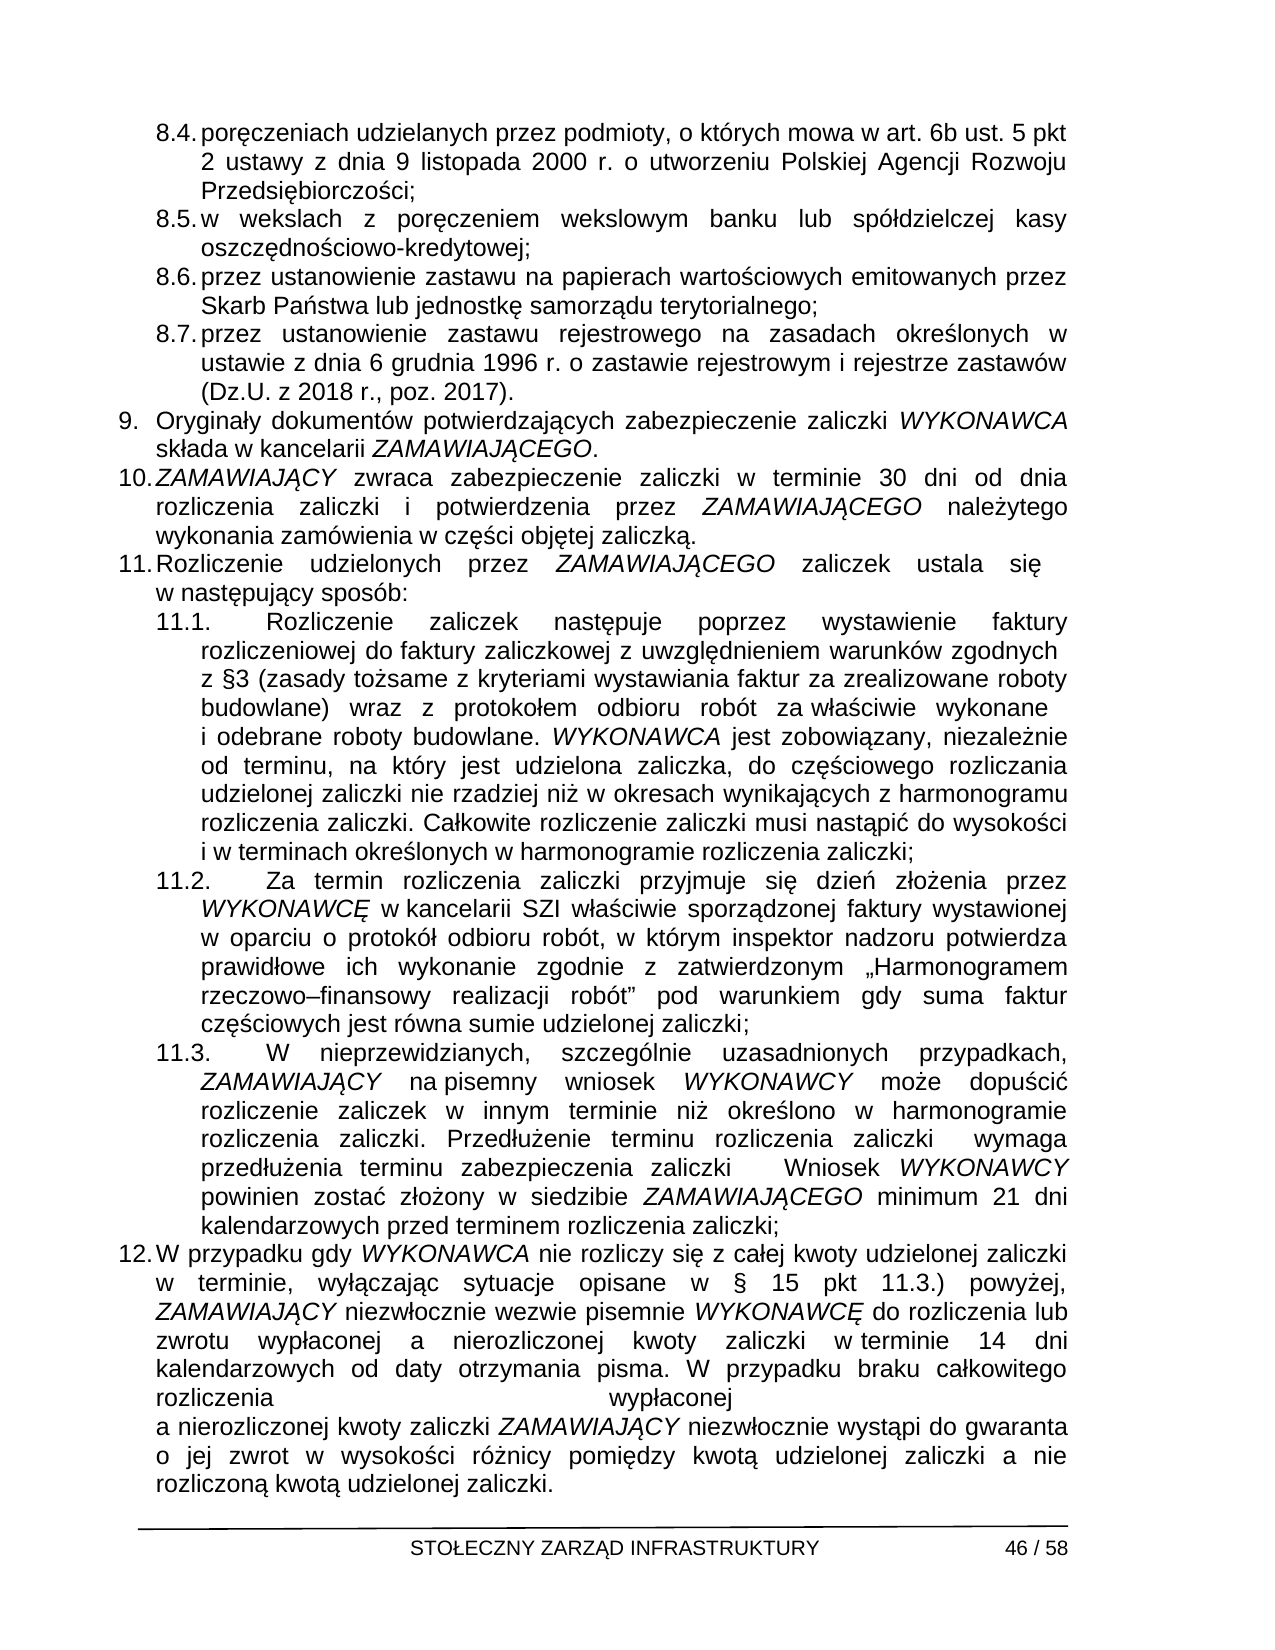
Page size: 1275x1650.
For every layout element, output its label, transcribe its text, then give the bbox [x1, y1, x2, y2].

list w wekslach z poręczeniem wekslowym banku lub spółdzielczej kasy oszczędnościowo-kredytowej; [156, 204, 1068, 262]
list ZAMAWIAJĄCY zwraca zabezpieczenie zaliczki w terminie 30 dni od dnia rozliczenia zaliczki i potwierdzenia przez ZAMAWIAJĄCEGO należytego wykonania zamówienia w części objętej zaliczką. [118, 463, 1068, 549]
list przez ustanowienie zastawu rejestrowego na zasadach określonych w ustawie z dnia 6 grudnia 1996 r. o zastawie rejestrowym i rejestrze zastawów (Dz.U. z 2018 r., poz. 2017). [156, 319, 1068, 406]
list Rozliczenie udzielonych przez ZAMAWIAJĄCEGO zaliczek ustala się w następujący sposób: [118, 549, 1068, 607]
list W nieprzewidzianych, szczególnie uzasadnionych przypadkach, ZAMAWIAJĄCY na pisemny wniosek WYKONAWCY może dopuścić rozliczenie zaliczek w innym terminie niż określono w harmonogramie rozliczenia zaliczki. Przedłużenie terminu rozliczenia zaliczki wymaga przedłużenia terminu zabezpieczenia zaliczki Wniosek WYKONAWCY powinien zostać złożony w siedzibie ZAMAWIAJĄCEGO minimum 21 dni kalendarzowych przed terminem rozliczenia zaliczki; [156, 1038, 1068, 1239]
list Za termin rozliczenia zaliczki przyjmuje się dzień złożenia przez WYKONAWCĘ w kancelarii SZI właściwie sporządzonej faktury wystawionej w oparciu o protokół odbioru robót, w którym inspektor nadzoru potwierdza prawidłowe ich wykonanie zgodnie z zatwierdzonym „Harmonogramem rzeczowo–finansowy realizacji robót” pod warunkiem gdy suma faktur częściowych jest równa sumie udzielonej zaliczki; [156, 866, 1068, 1038]
list poręczeniach udzielanych przez podmioty, o których mowa w art. 6b ust. 5 pkt 2 ustawy z dnia 9 listopada 2000 r. o utworzeniu Polskiej Agencji Rozwoju Przedsiębiorczości; [156, 118, 1068, 204]
list Oryginały dokumentów potwierdzających zabezpieczenie zaliczki WYKONAWCA składa w kancelarii ZAMAWIAJĄCEGO. [118, 406, 1068, 463]
list Rozliczenie zaliczek następuje poprzez wystawienie faktury rozliczeniowej do faktury zaliczkowej z uwzględnieniem warunków zgodnych z §3 (zasady tożsame z kryteriami wystawiania faktur za zrealizowane roboty budowlane) wraz z protokołem odbioru robót za właściwie wykonane i odebrane roboty budowlane. WYKONAWCA jest zobowiązany, niezależnie od terminu, na który jest udzielona zaliczka, do częściowego rozliczania udzielonej zaliczki nie rzadziej niż w okresach wynikających z harmonogramu rozliczenia zaliczki. Całkowite rozliczenie zaliczki musi nastąpić do wysokości i w terminach określonych w harmonogramie rozliczenia zaliczki; [156, 607, 1068, 866]
list przez ustanowienie zastawu na papierach wartościowych emitowanych przez Skarb Państwa lub jednostkę samorządu terytorialnego; [156, 262, 1068, 319]
list W przypadku gdy WYKONAWCA nie rozliczy się z całej kwoty udzielonej zaliczki w terminie, wyłączając sytuacje opisane w § 15 pkt 11.3.) powyżej, ZAMAWIAJĄCY niezwłocznie wezwie pisemnie WYKONAWCĘ do rozliczenia lub zwrotu wypłaconej a nierozliczonej kwoty zaliczki w terminie 14 dni kalendarzowych od daty otrzymania pisma. W przypadku braku całkowitego rozliczenia wypłaconej a nierozliczonej kwoty zaliczki ZAMAWIAJĄCY niezwłocznie wystąpi do gwaranta o jej zwrot w wysokości różnicy pomiędzy kwotą udzielonej zaliczki a nie rozliczoną kwotą udzielonej zaliczki. [118, 1239, 1068, 1498]
